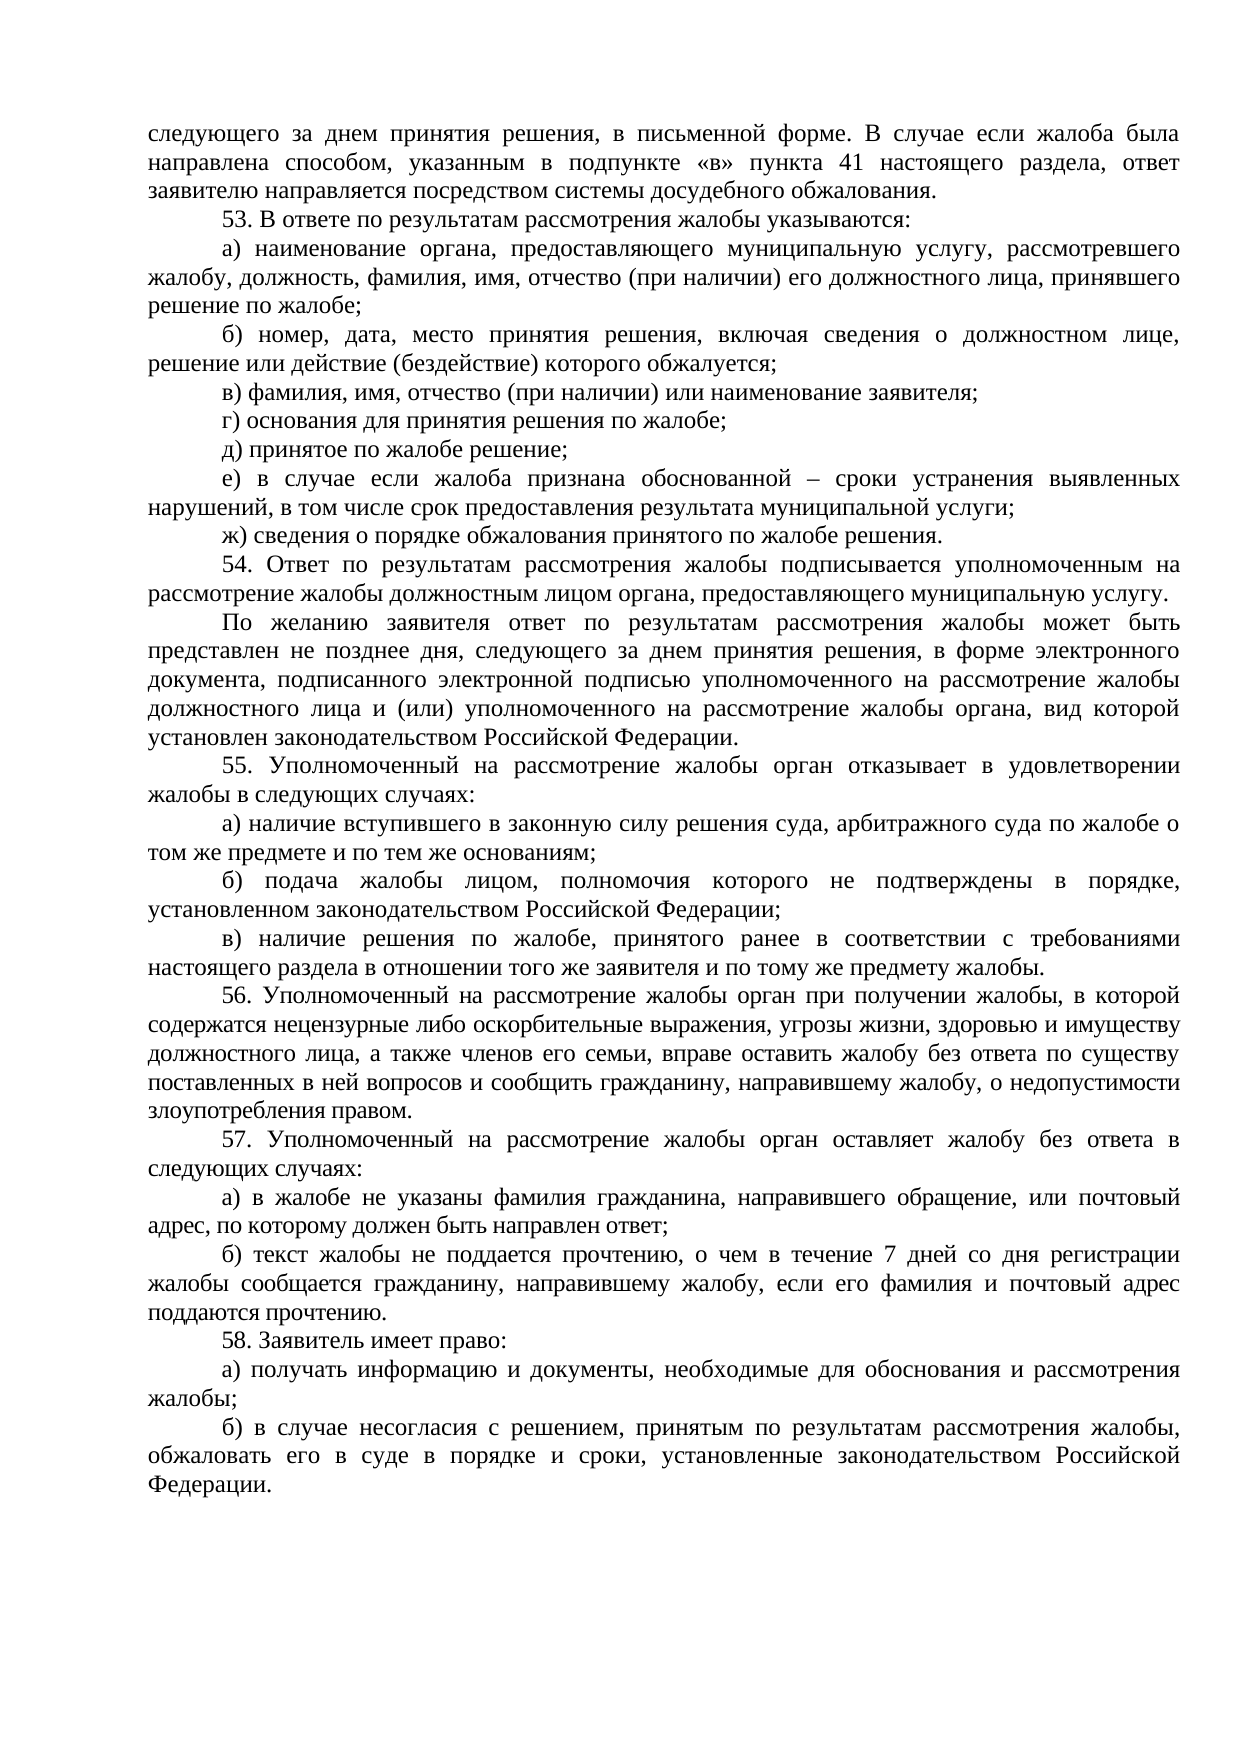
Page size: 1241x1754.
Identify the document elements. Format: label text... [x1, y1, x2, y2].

text По желанию заявителя ответ по результатам рассмотрения жалобы может быть представлен не позднее дня, следующего за днем принятия решения, в форме электронного документа, подписанного электронной подписью уполномоченного на рассмотрение жалобы должностного лица и (или) уполномоченного на рассмотрение жалобы органа, вид которой установлен законодательством Российской Федерации. [148, 607, 1181, 751]
text е) в случае если жалоба признана обоснованной – сроки устранения выявленных нарушений, в том числе срок предоставления результата муниципальной услуги; [148, 463, 1181, 521]
text 57. Уполномоченный на рассмотрение жалобы орган оставляет жалобу без ответа в следующих случаях: [148, 1124, 1181, 1182]
text а) получать информацию и документы, необходимые для обоснования и рассмотрения жалобы; [148, 1354, 1181, 1412]
text а) наличие вступившего в законную силу решения суда, арбитражного суда по жалобе о том же предмете и по тем же основаниям; [148, 808, 1181, 866]
text г) основания для принятия решения по жалобе; [148, 406, 1181, 434]
text ж) сведения о порядке обжалования принятого по жалобе решения. [148, 521, 1181, 549]
text б) номер, дата, место принятия решения, включая сведения о должностном лице, решение или действие (бездействие) которого обжалуется; [148, 319, 1181, 377]
text в) фамилия, имя, отчество (при наличии) или наименование заявителя; [148, 377, 1181, 406]
list б) в случае несогласия с решением, принятым по результатам рассмотрения жалобы, обжаловать его в суде в порядке и сроки, установленные законодательством Российской Федерации. [148, 1412, 1181, 1498]
text 56. Уполномоченный на рассмотрение жалобы орган при получении жалобы, в которой содержатся нецензурные либо оскорбительные выражения, угрозы жизни, здоровью и имуществу должностного лица, а также членов его семьи, вправе оставить жалобу без ответа по существу поставленных в ней вопросов и сообщить гражданину, направившему жалобу, о недопустимости злоупотребления правом. [148, 981, 1181, 1124]
text а) наименование органа, предоставляющего муниципальную услугу, рассмотревшего жалобу, должность, фамилия, имя, отчество (при наличии) его должностного лица, принявшего решение по жалобе; [148, 233, 1181, 319]
text 58. Заявитель имеет право: [148, 1326, 1181, 1354]
text б) подача жалобы лицом, полномочия которого не подтверждены в порядке, установленном законодательством Российской Федерации; [148, 866, 1181, 923]
text 55. Уполномоченный на рассмотрение жалобы орган отказывает в удовлетворении жалобы в следующих случаях: [148, 751, 1181, 808]
text 53. В ответе по результатам рассмотрения жалобы указываются: [148, 204, 1181, 233]
text в) наличие решения по жалобе, принятого ранее в соответствии с требованиями настоящего раздела в отношении того же заявителя и по тому же предмету жалобы. [148, 923, 1181, 981]
text а) в жалобе не указаны фамилия гражданина, направившего обращение, или почтовый адрес, по которому должен быть направлен ответ; [148, 1182, 1181, 1239]
text д) принятое по жалобе решение; [148, 434, 1181, 463]
text б) текст жалобы не поддается прочтению, о чем в течение 7 дней со дня регистрации жалобы сообщается гражданину, направившему жалобу, если его фамилия и почтовый адрес поддаются прочтению. [148, 1239, 1181, 1326]
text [148, 118, 1181, 204]
text 54. Ответ по результатам рассмотрения жалобы подписывается уполномоченным на рассмотрение жалобы должностным лицом органа, предоставляющего муниципальную услугу. [148, 549, 1181, 607]
